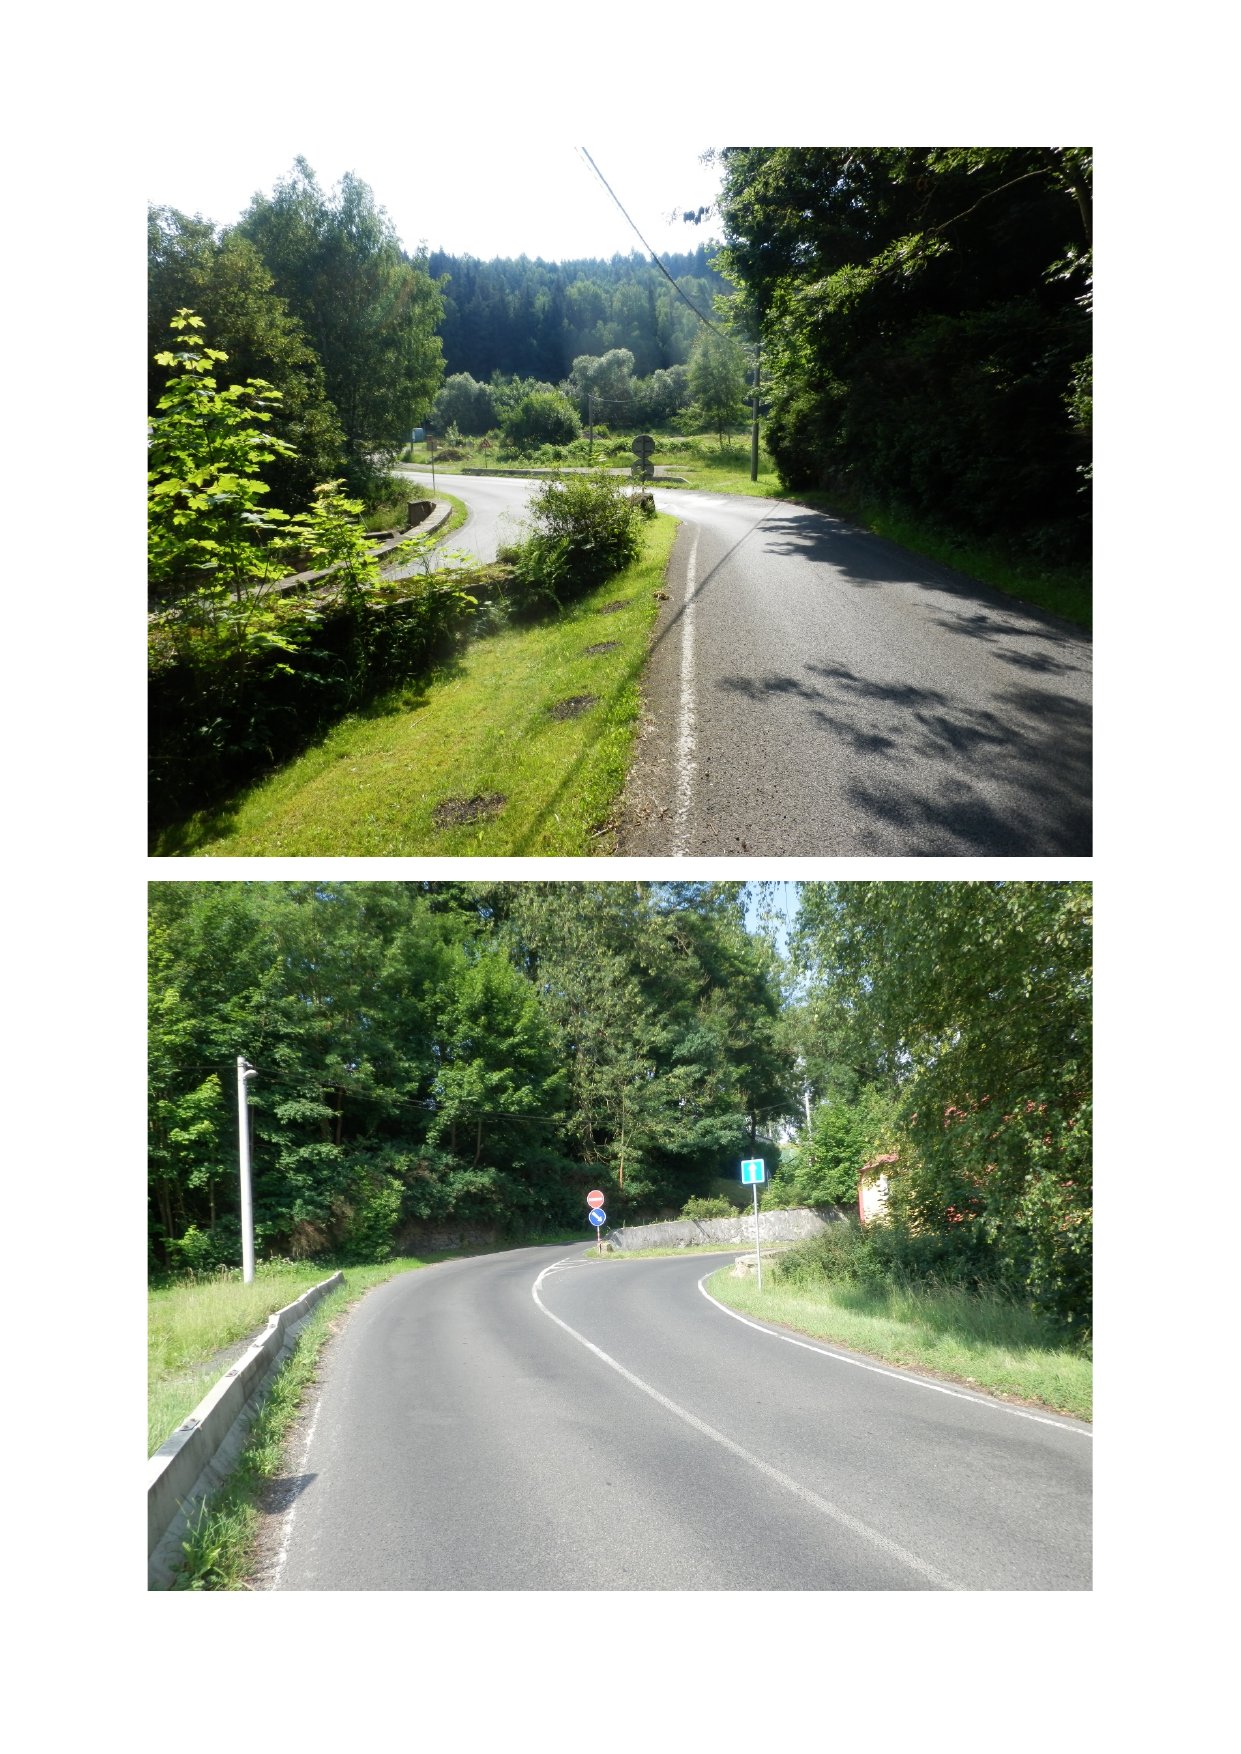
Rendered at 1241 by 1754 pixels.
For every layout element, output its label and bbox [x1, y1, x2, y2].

picture [147, 881, 1093, 1591]
picture [147, 147, 1093, 857]
